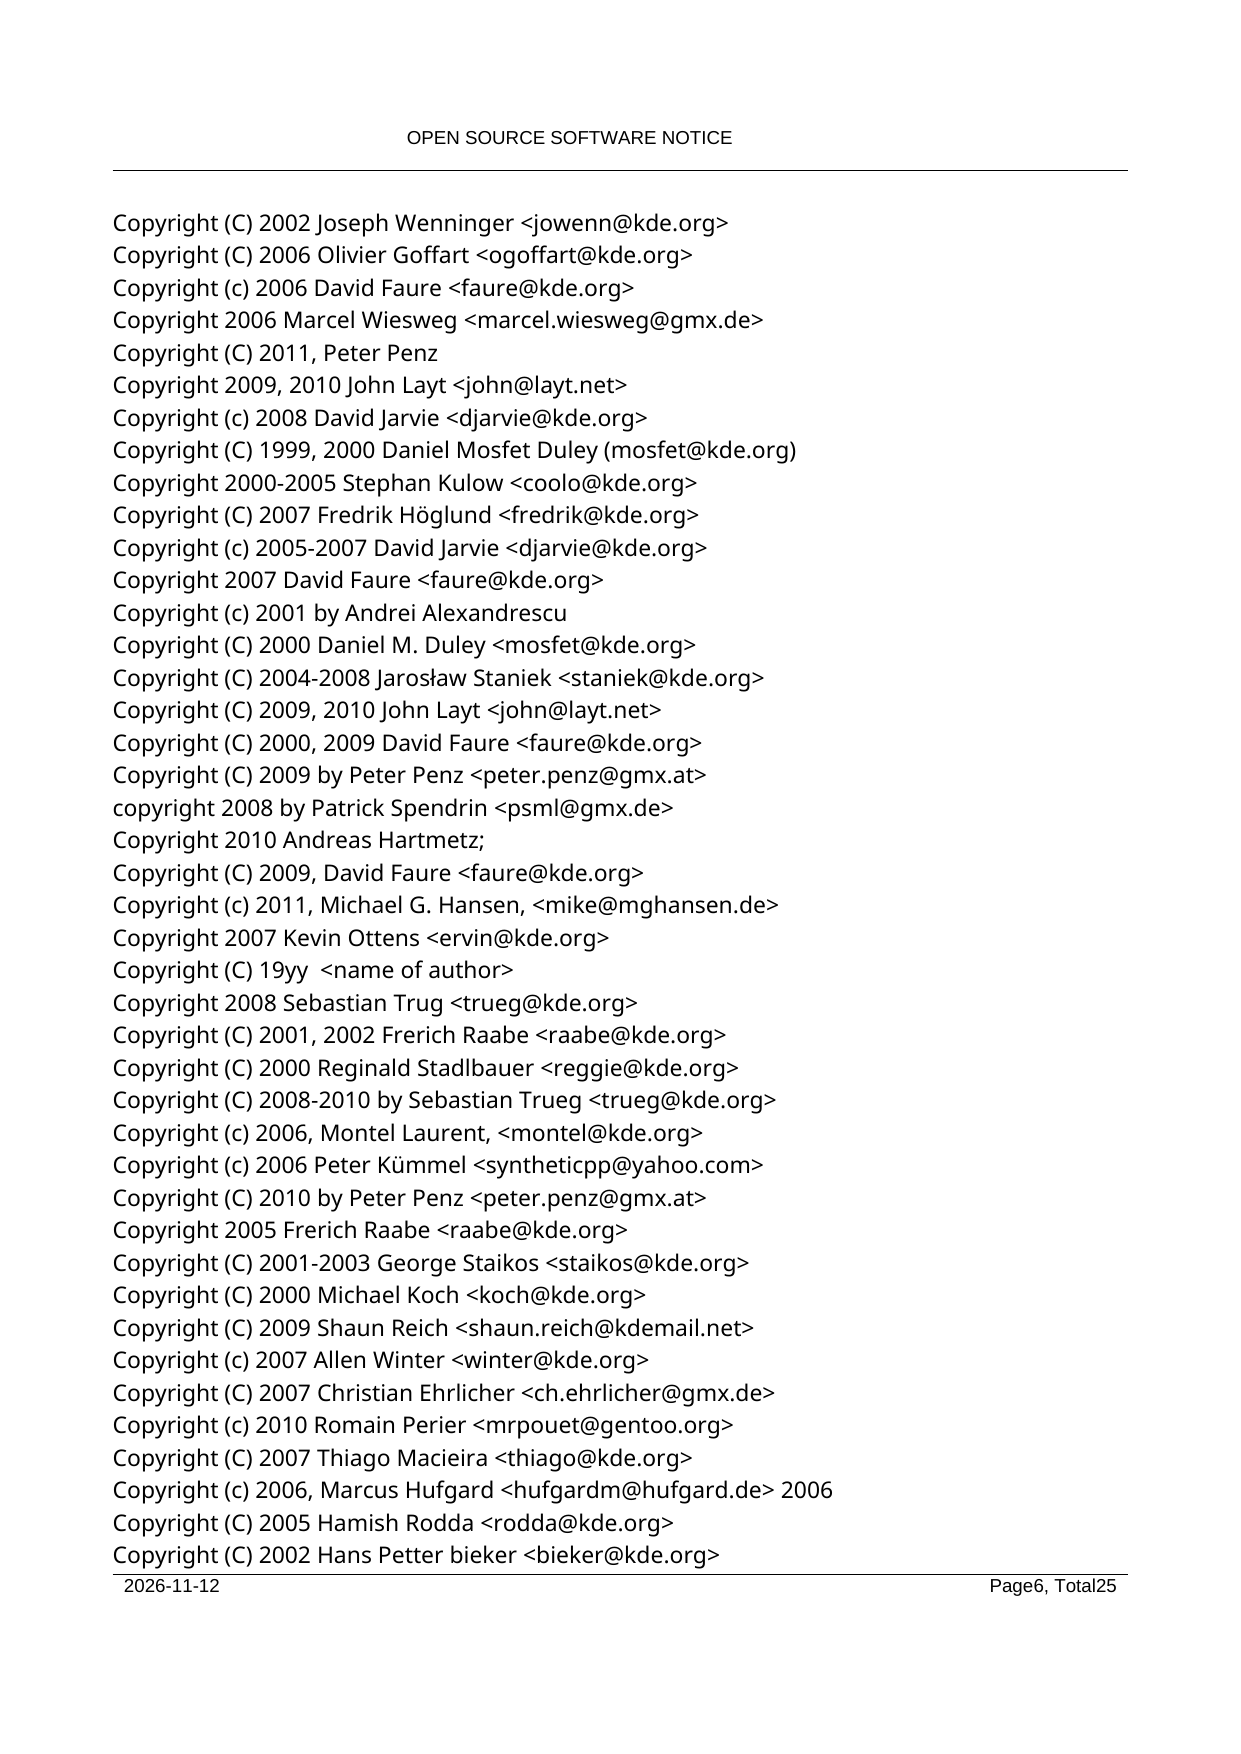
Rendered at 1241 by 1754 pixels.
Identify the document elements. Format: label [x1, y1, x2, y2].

text [112, 206, 1128, 1571]
